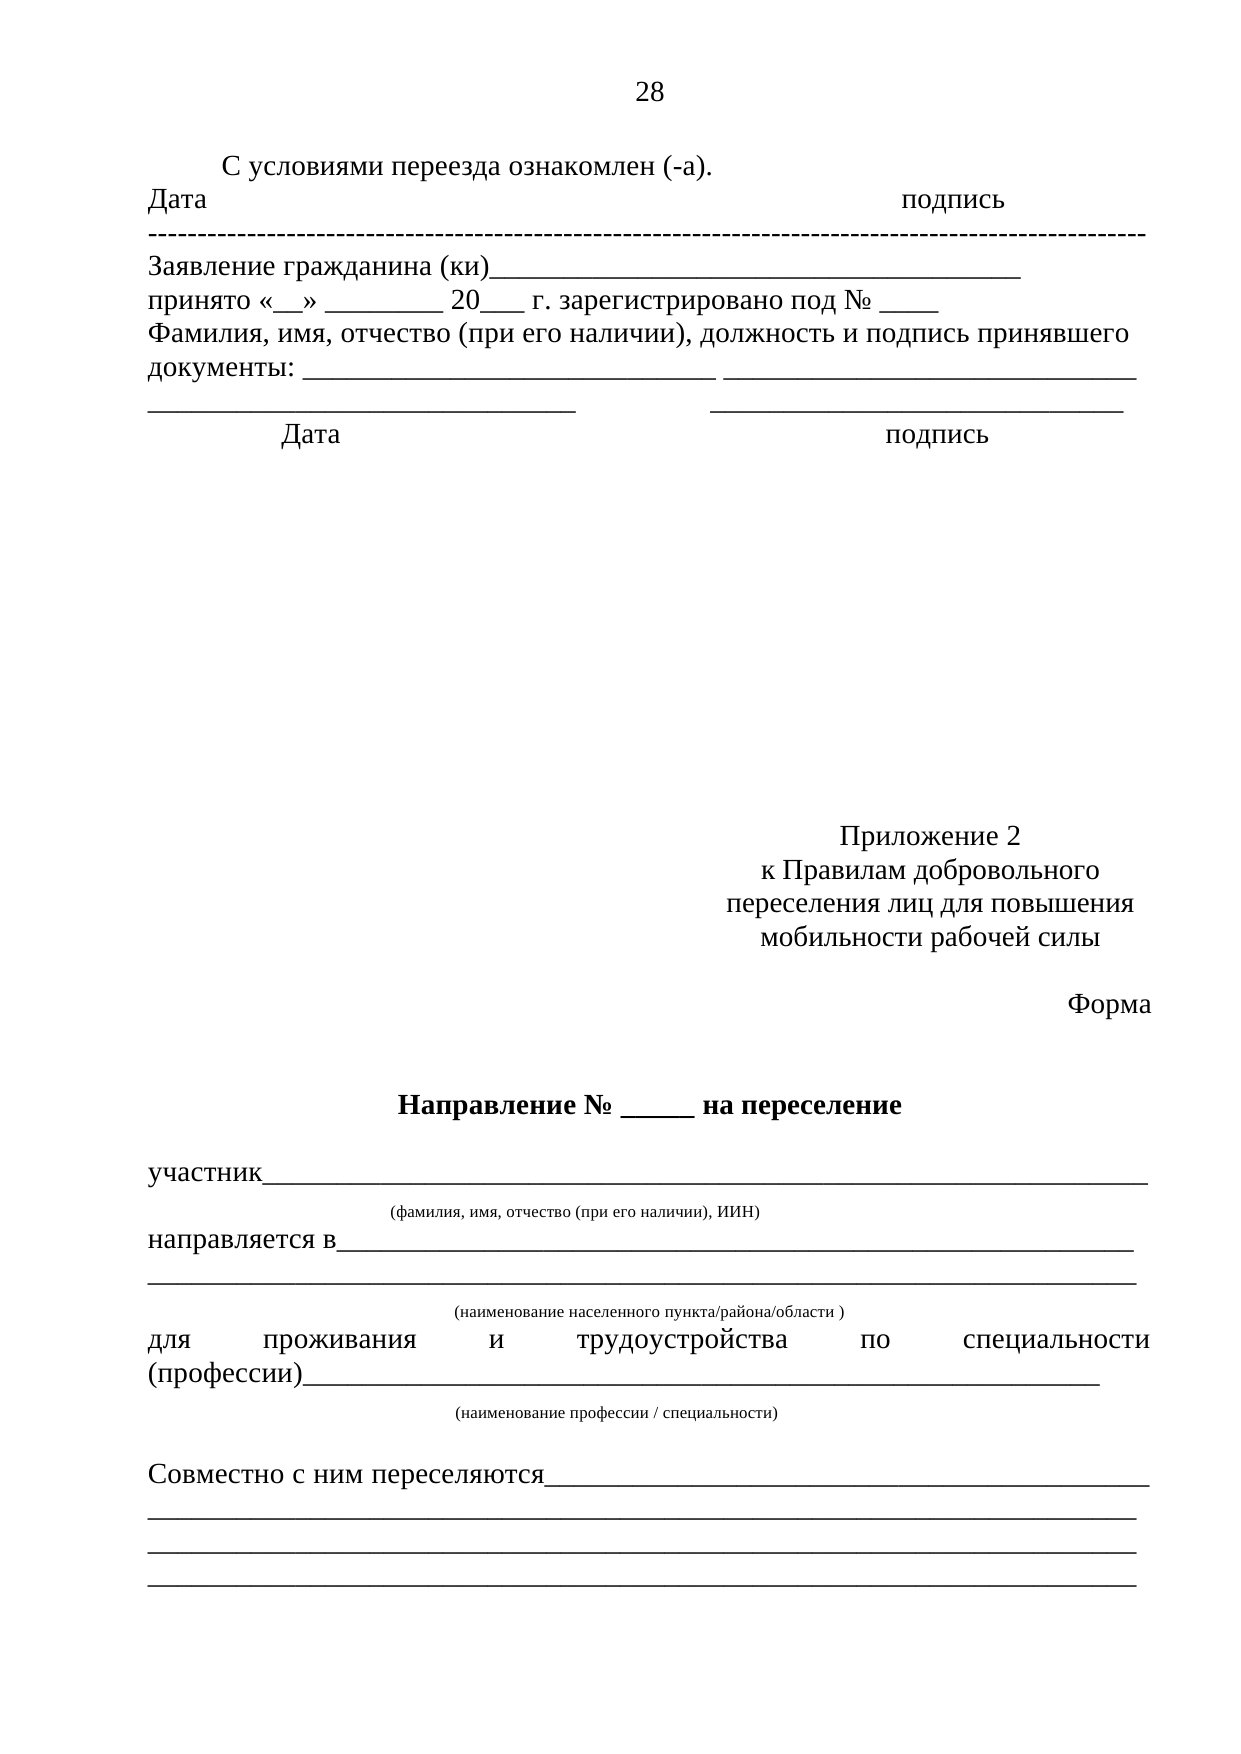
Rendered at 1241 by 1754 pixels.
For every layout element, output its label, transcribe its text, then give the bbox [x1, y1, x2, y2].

text участник____________________________________________________________ [148, 1154, 1152, 1187]
text Фамилия, имя, отчество (при его наличии), должность и подпись принявшего документы: ____________________________ ____________________________ _____________________________ ____________________________ [148, 315, 1152, 416]
text Дата подпись [148, 181, 1152, 215]
text Заявление гражданина (ки)____________________________________ принято «__» ________ 20___ г. зарегистрировано под № ____ [148, 248, 1152, 315]
text (фамилия, имя, отчество (при его наличии), ИИН) [148, 1187, 1152, 1221]
text Дата подпись [148, 416, 1152, 449]
text С условиями переезда ознакомлен (-а). [148, 148, 1152, 181]
text ___________________________________________________________________ [148, 1254, 1152, 1288]
text ----------------------------------------------------------------------------------------------------- [148, 215, 1152, 248]
text (наименование профессии / специальности) [148, 1389, 1152, 1422]
text к Правилам добровольного переселения лиц для повышения мобильности рабочей силы [709, 852, 1152, 953]
text для проживания и трудоустройства по специальности (профессии)______________________________________________________ [148, 1322, 1152, 1389]
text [148, 1456, 1152, 1590]
text Приложение 2 [709, 818, 1152, 852]
text (наименование населенного пункта/района/области ) [148, 1288, 1152, 1322]
text направляется в______________________________________________________ [148, 1221, 1152, 1254]
text Форма [148, 986, 1152, 1020]
text Направление № _____ на переселение [148, 1087, 1152, 1120]
